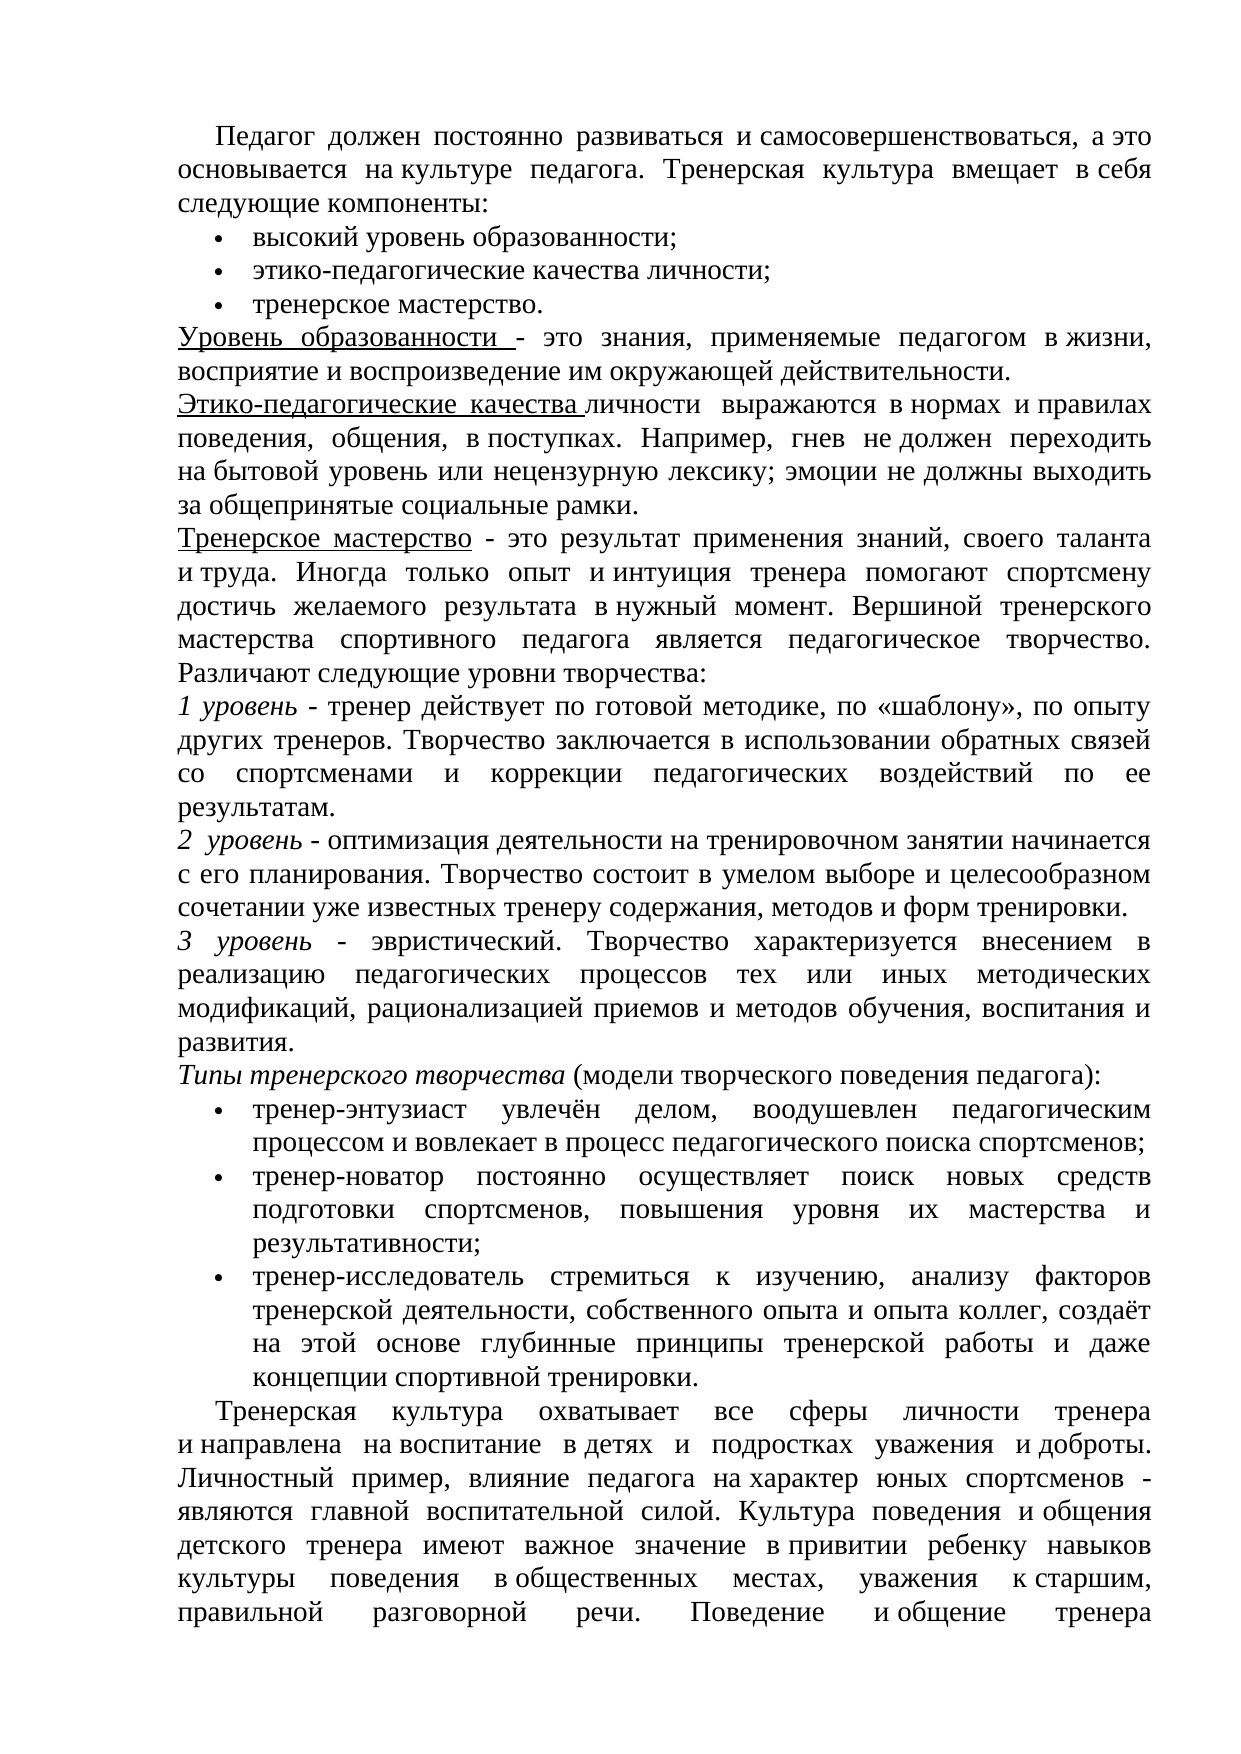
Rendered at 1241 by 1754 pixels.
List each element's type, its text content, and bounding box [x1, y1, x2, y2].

list тренерское мастерство. [215, 286, 1152, 319]
text Педагог должен постоянно развиваться и самосовершенствоваться, а это основывается на культуре педагога. Тренерская культура вмещает в себя следующие компоненты: [177, 118, 1152, 219]
text 2 уровень - оптимизация деятельности на тренировочном занятии начинается с его планирования. Творчество состоит в умелом выборе и целесообразном сочетании уже известных тренеру содержания, методов и форм тренировки. [177, 822, 1152, 923]
list высокий уровень образованности; [215, 219, 1152, 252]
text 1 уровень - тренер действует по готовой методике, по «шаблону», по опыту других тренеров. Творчество заключается в использовании обратных связей со спортсменами и коррекции педагогических воздействий по ее результатам. [177, 688, 1152, 822]
list тренер-энтузиаст увлечён делом, воодушевлен педагогическим процессом и вовлекает в процесс педагогического поиска спортсменов; [215, 1091, 1152, 1158]
text 3 уровень - эвристический. Творчество характеризуется внесением в реализацию педагогических процессов тех или иных методических модификаций, рационализацией приемов и методов обучения, воспитания и развития. [177, 923, 1152, 1057]
text Тренерское мастерство - это результат применения знаний, своего таланта и труда. Иногда только опыт и интуиция тренера помогают спортсмену достичь желаемого результата в нужный момент. Вершиной тренерского мастерства спортивного педагога является педагогическое творчество. Различают следующие уровни творчества: [177, 521, 1152, 688]
list тренер-исследователь стремиться к изучению, анализу факторов тренерской деятельности, собственного опыта и опыта коллег, создаёт на этой основе глубинные принципы тренерской работы и даже концепции спортивной тренировки. [215, 1258, 1152, 1393]
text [177, 1393, 1152, 1627]
list тренер-новатор постоянно осуществляет поиск новых средств подготовки спортсменов, повышения уровня их мастерства и результативности; [215, 1158, 1152, 1258]
text Типы тренерского творчества (модели творческого поведения педагога): [177, 1057, 1152, 1091]
text Уровень образованности - это знания, применяемые педагогом в жизни, восприятие и воспроизведение им окружающей действительности. [177, 319, 1152, 386]
list этико-педагогические качества личности; [215, 252, 1152, 286]
text Этико-педагогические качества личности выражаются в нормах и правилах поведения, общения, в поступках. Например, гнев не должен переходить на бытовой уровень или нецензурную лексику; эмоции не должны выходить за общепринятые социальные рамки. [177, 386, 1152, 521]
